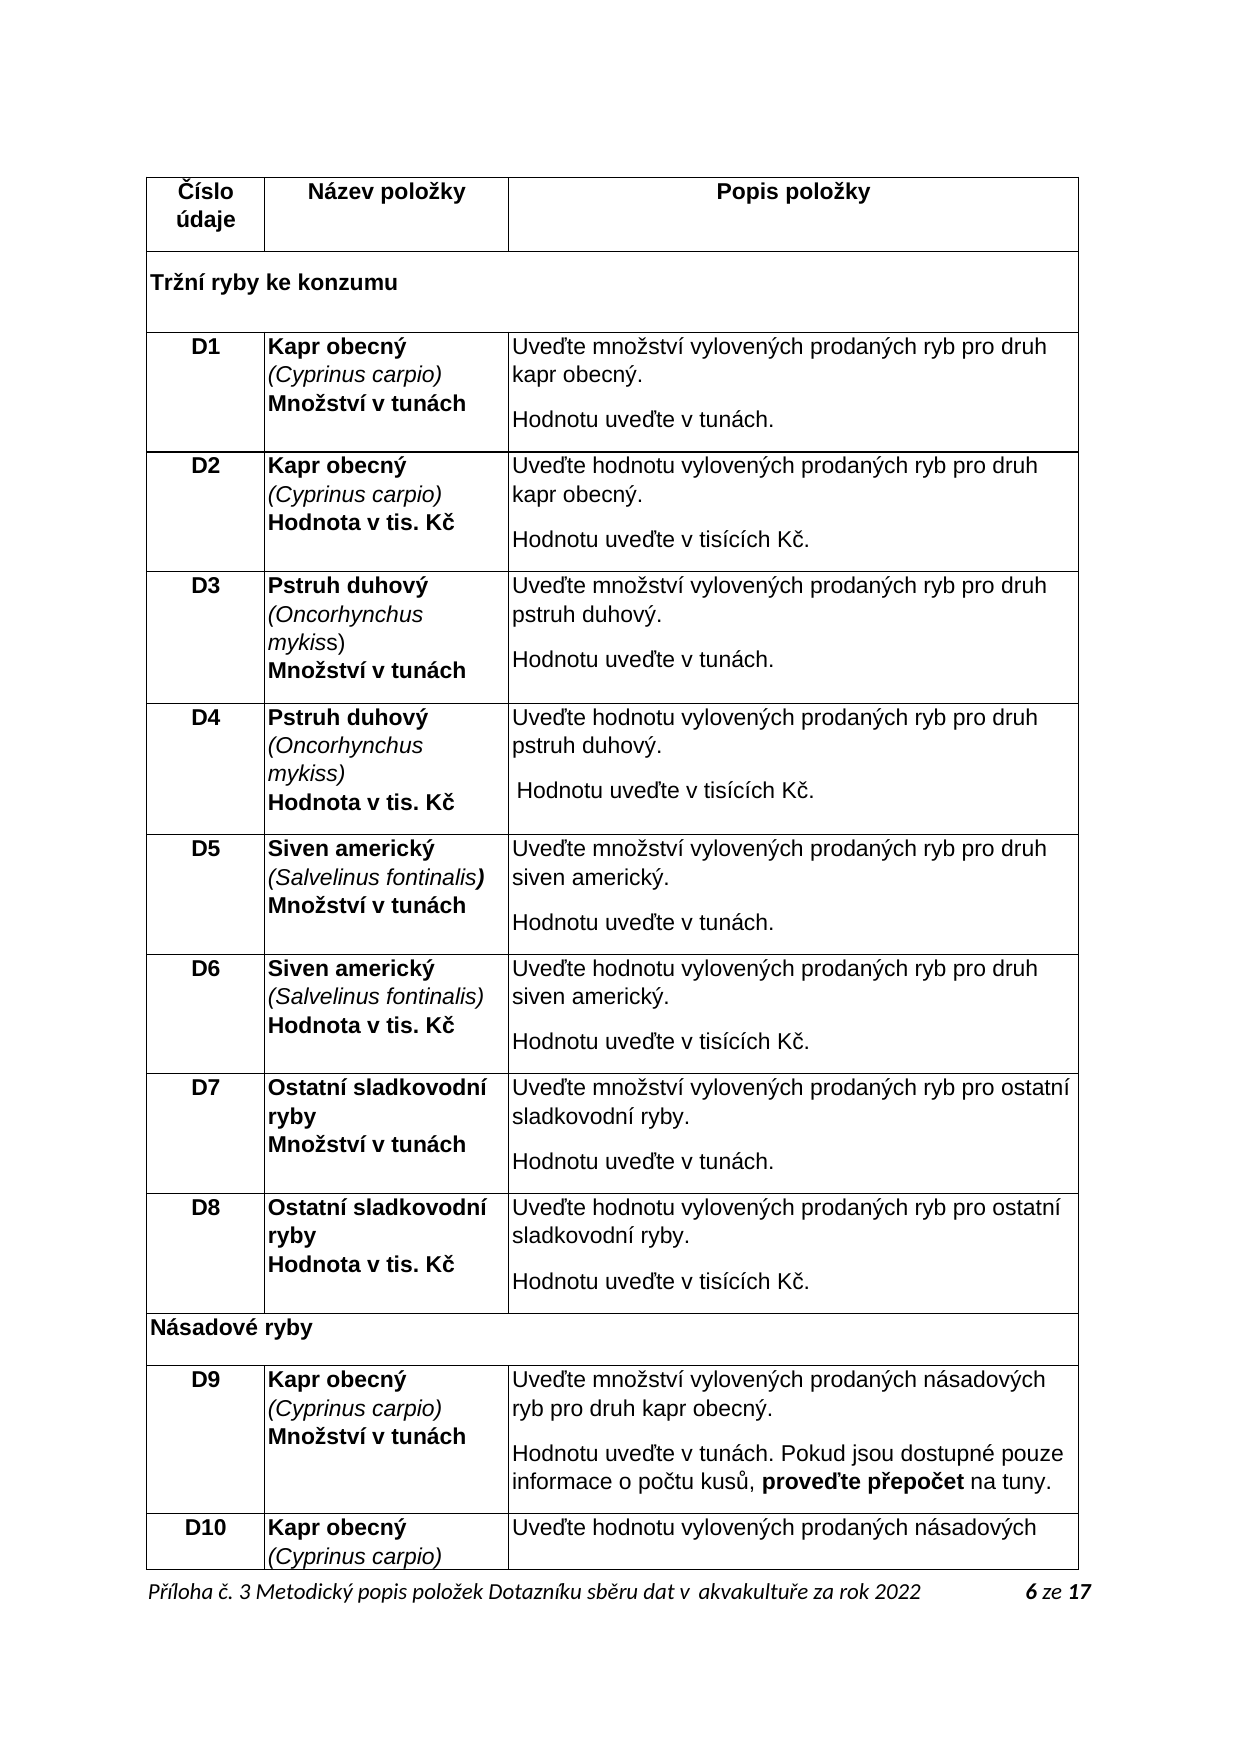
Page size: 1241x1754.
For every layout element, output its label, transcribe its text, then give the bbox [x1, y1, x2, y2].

table_cell D6 [147, 955, 264, 1073]
table_cell Tržní ryby ke konzumu [147, 252, 1078, 332]
table_cell Siven americký (Salvelinus fontinalis) Množství v tunách [265, 835, 508, 954]
table_cell Siven americký (Salvelinus fontinalis) Hodnota v tis. Kč [265, 955, 508, 1073]
table_cell Uveďte množství vylovených prodaných ryb pro druh pstruh duhový. Hodnotu uveďte v tunách. [509, 572, 1078, 702]
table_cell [265, 1514, 508, 1569]
table_cell Pstruh duhový (Oncorhynchus mykiss) Množství v tunách [265, 572, 508, 702]
table_cell Uveďte hodnotu vylovených prodaných ryb pro druh pstruh duhový. Hodnotu uveďte v tisících Kč. [509, 704, 1078, 834]
table_header Název položky [265, 178, 508, 251]
table_cell Násadové ryby [147, 1314, 1078, 1365]
table_cell D10 [147, 1514, 264, 1569]
table_cell Ostatní sladkovodní ryby Množství v tunách [265, 1074, 508, 1193]
table_cell Uveďte množství vylovených prodaných násadových ryb pro druh kapr obecný. Hodnotu uveďte v tunách. Pokud jsou dostupné pouze informace o počtu kusů, proveďte přepočet na tuny. [509, 1366, 1078, 1513]
table_cell Uveďte hodnotu vylovených prodaných ryb pro ostatní sladkovodní ryby. Hodnotu uveďte v tisících Kč. [509, 1194, 1078, 1313]
table_cell Pstruh duhový (Oncorhynchus mykiss) Hodnota v tis. Kč [265, 704, 508, 834]
table_cell D2 [147, 453, 264, 571]
table_header Popis položky [509, 178, 1078, 251]
table_cell Uveďte množství vylovených prodaných ryb pro ostatní sladkovodní ryby. Hodnotu uveďte v tunách. [509, 1074, 1078, 1193]
table_cell D5 [147, 835, 264, 954]
table_cell Kapr obecný (Cyprinus carpio) Množství v tunách [265, 1366, 508, 1513]
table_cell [509, 1514, 1078, 1569]
table_cell D7 [147, 1074, 264, 1193]
table_cell Kapr obecný (Cyprinus carpio) Množství v tunách [265, 333, 508, 451]
table_header Číslo údaje [147, 178, 264, 251]
table_cell D4 [147, 704, 264, 834]
table_cell D8 [147, 1194, 264, 1313]
table_cell Uveďte hodnotu vylovených prodaných ryb pro druh siven americký. Hodnotu uveďte v tisících Kč. [509, 955, 1078, 1073]
table_cell Uveďte množství vylovených prodaných ryb pro druh siven americký. Hodnotu uveďte v tunách. [509, 835, 1078, 954]
table_cell Uveďte množství vylovených prodaných ryb pro druh kapr obecný. Hodnotu uveďte v tunách. [509, 333, 1078, 451]
table_cell D9 [147, 1366, 264, 1513]
table_cell Ostatní sladkovodní ryby Hodnota v tis. Kč [265, 1194, 508, 1313]
table_cell D1 [147, 333, 264, 451]
table_cell D3 [147, 572, 264, 702]
table_cell Kapr obecný (Cyprinus carpio) Hodnota v tis. Kč [265, 453, 508, 571]
table_cell Uveďte hodnotu vylovených prodaných ryb pro druh kapr obecný. Hodnotu uveďte v tisících Kč. [509, 453, 1078, 571]
